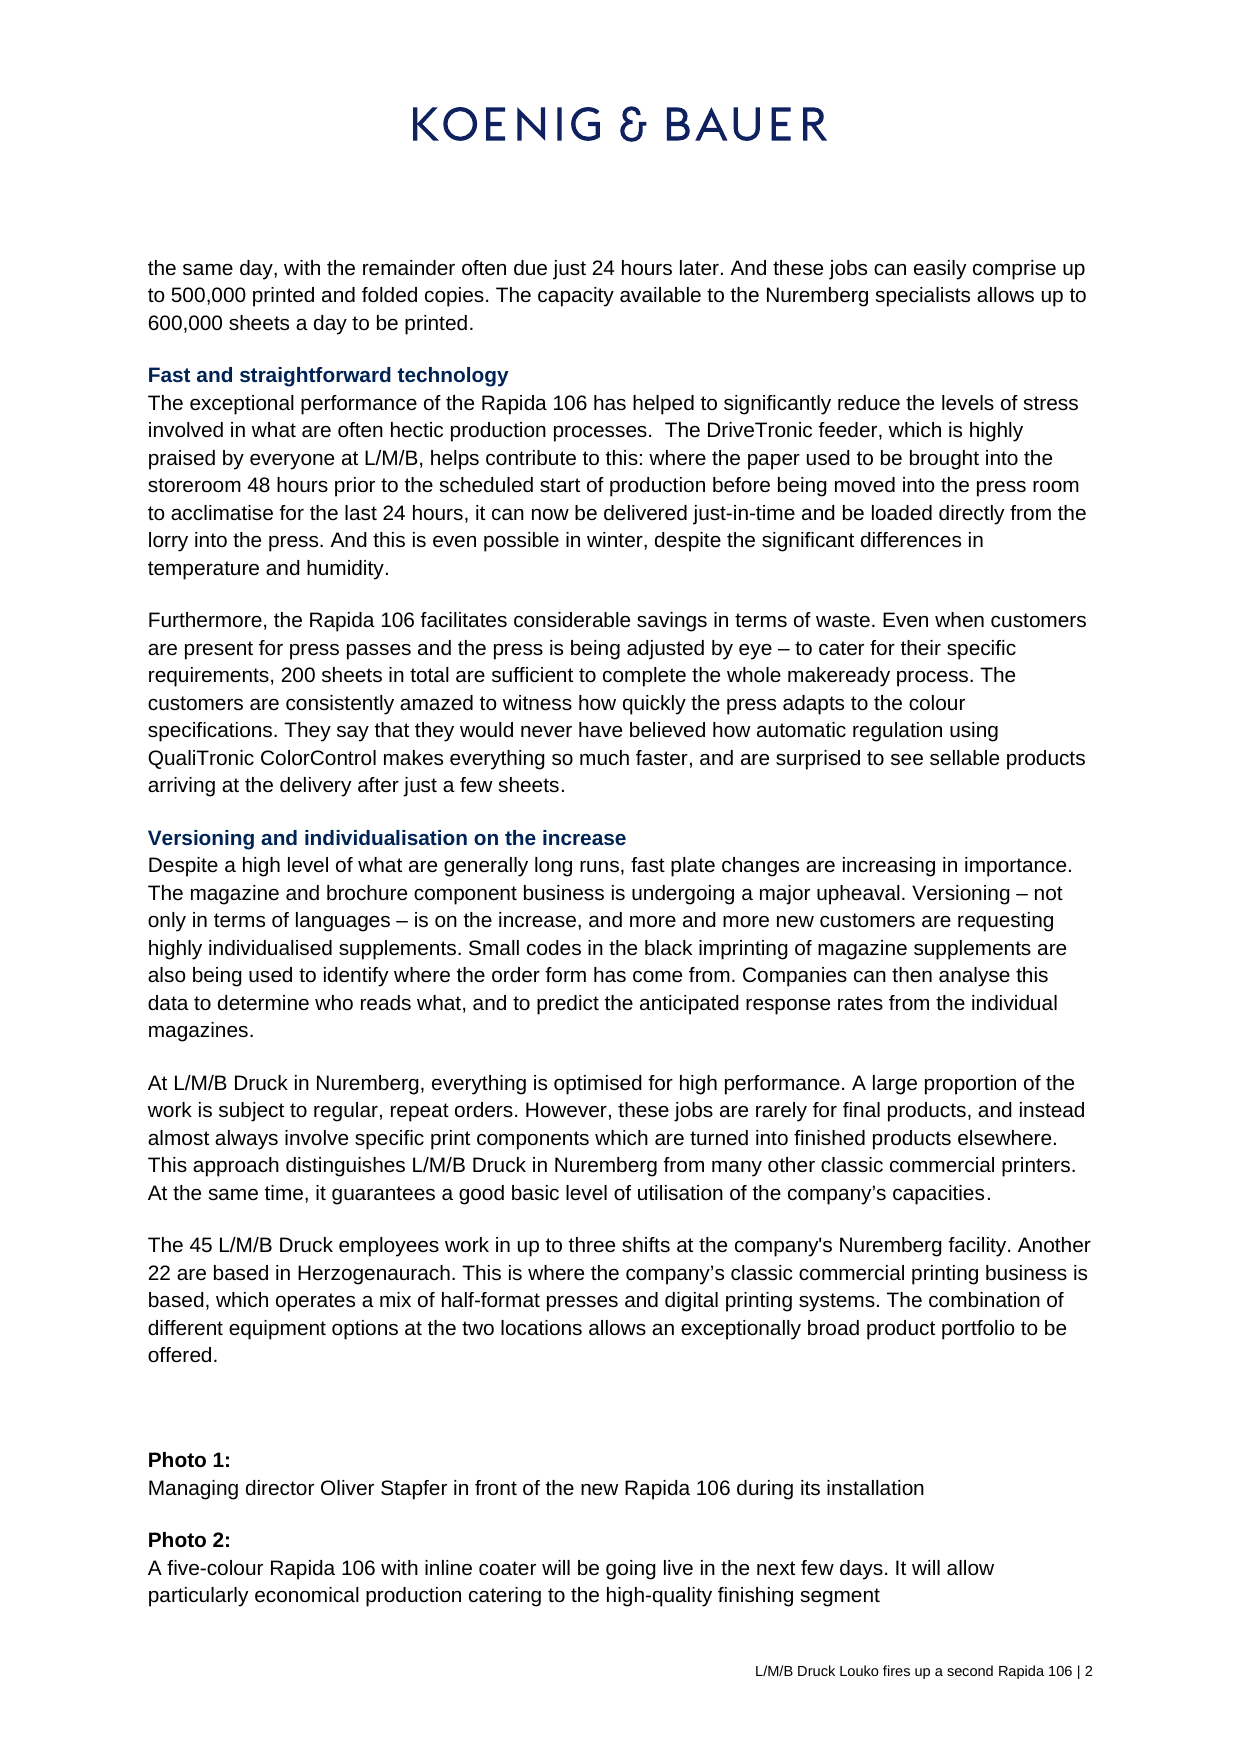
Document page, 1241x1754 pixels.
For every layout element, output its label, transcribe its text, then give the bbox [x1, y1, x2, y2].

text At L/M/B Druck in Nuremberg, everything is optimised for high performance. A large proportion of the work is subject to regular, repeat orders. However, these jobs are rarely for final products, and instead almost always involve specific print components which are turned into finished products elsewhere. This approach distinguishes L/M/B Druck in Nuremberg from many other classic commercial printers. At the same time, it guarantees a good basic level of utilisation of the company’s capacities. [148, 1071, 1092, 1204]
text Managing director Oliver Stapfer in front of the new Rapida 106 during its installation [148, 1476, 1092, 1499]
subtitle Photo 1: [148, 1448, 1092, 1472]
text The 45 L/M/B Druck employees work in up to three shifts at the company's Nuremberg facility. Another 22 are based in Herzogenaurach. This is where the company’s classic commercial printing business is based, which operates a mix of half-format presses and digital printing systems. The combination of different equipment options at the two locations allows an exceptionally broad product portfolio to be offered. [148, 1233, 1092, 1367]
text Furthermore, the Rapida 106 facilitates considerable savings in terms of waste. Even when customers are present for press passes and the press is being adjusted by eye – to cater for their specific requirements, 200 sheets in total are sufficient to complete the whole makeready process. The customers are consistently amazed to witness how quickly the press adapts to the colour specifications. They say that they would never have believed how automatic regulation using QualiTronic ColorControl makes everything so much faster, and are surprised to see sellable products arriving at the delivery after just a few sheets. [148, 608, 1092, 797]
text The exceptional performance of the Rapida 106 has helped to significantly reduce the levels of stress involved in what are often hectic production processes. The DriveTronic feeder, which is highly praised by everyone at L/M/B, helps contribute to this: where the paper used to be brought into the storeroom 48 hours prior to the scheduled start of production before being moved into the press room to acclimatise for the last 24 hours, it can now be delivered just-in-time and be loaded directly from the lorry into the press. And this is even possible in winter, despite the significant differences in temperature and humidity. [148, 391, 1092, 579]
text Despite a high level of what are generally long runs, fast plate changes are increasing in importance. The magazine and brochure component business is undergoing a major upheaval. Versioning – not only in terms of languages – is on the increase, and more and more new customers are requesting highly individualised supplements. Small codes in the black imprinting of magazine supplements are also being used to identify where the order form has come from. Companies can then analyse this data to determine who reads what, and to predict the anticipated response rates from the individual magazines. [148, 853, 1092, 1042]
subtitle Photo 2: [148, 1528, 1092, 1552]
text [148, 256, 1092, 334]
subtitle Fast and straightforward technology [148, 363, 1092, 387]
text A five-colour Rapida 106 with inline coater will be going live in the next few days. It will allow particularly economical production catering to the high-quality finishing segment [148, 1556, 1092, 1607]
subtitle Versioning and individualisation on the increase [148, 826, 1092, 849]
